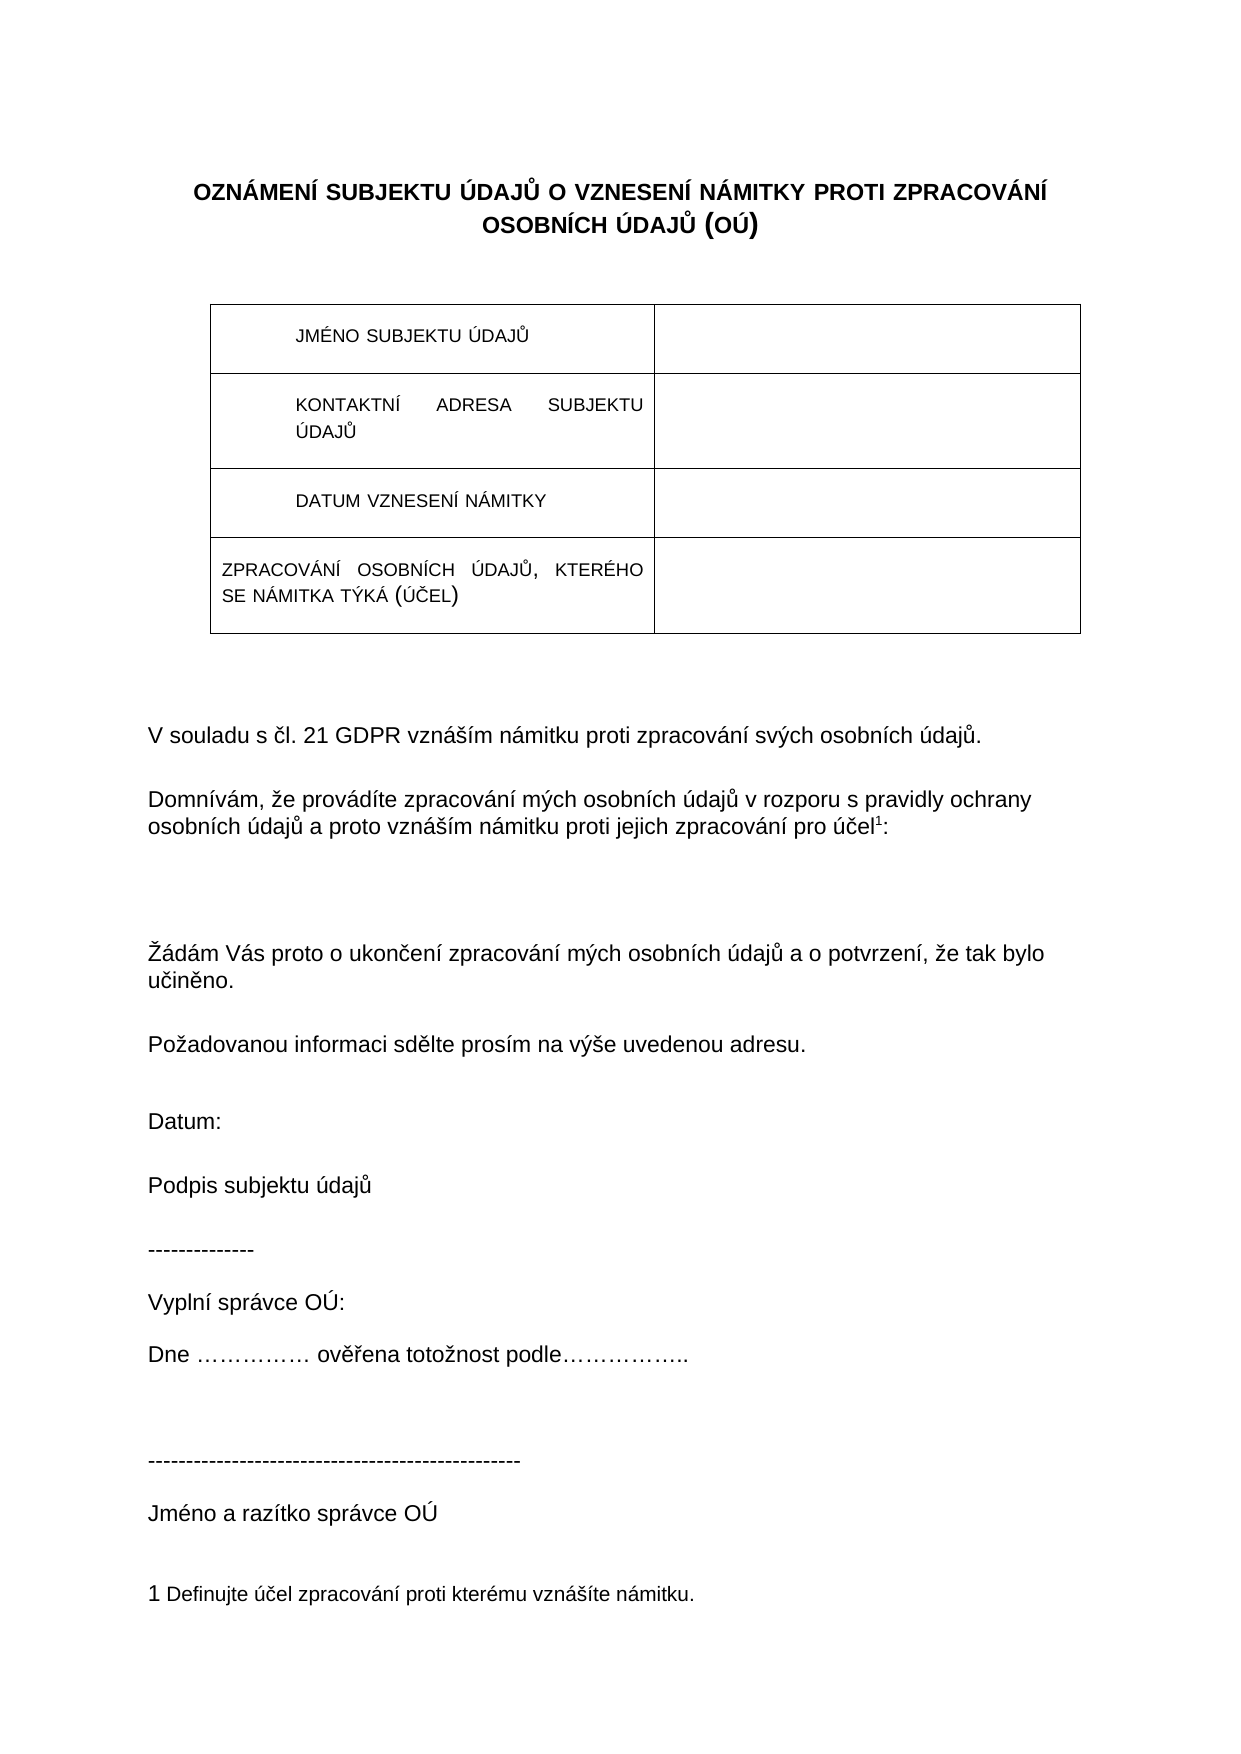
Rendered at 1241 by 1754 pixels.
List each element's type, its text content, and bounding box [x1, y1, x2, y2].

text -------------- [148, 1236, 1093, 1262]
table_cell datum vznesení námitky [211, 469, 654, 537]
title Datum: [148, 1108, 1093, 1134]
text Dne …………… ověřena totožnost podle…………….. [148, 1341, 1093, 1368]
title oznámení subjektu údajů o vznesení námitky proti zpracování osobních údajů (oú) [148, 173, 1093, 240]
table_cell kontaktní adresa subjektu údajů [211, 374, 654, 468]
title Domnívám, že provádíte zpracování mých osobních údajů v rozporu s pravidly ochrany osobních údajů a proto vznáším námitku proti jejich zpracování pro účel: [148, 786, 1093, 839]
table_cell [655, 469, 1080, 537]
table_cell [655, 538, 1080, 632]
title V souladu s čl. 21 GDPR vznáším námitku proti zpracování svých osobních údajů. [148, 722, 1093, 749]
table_cell zpracování osobních údajů, kterého se námitka týká (účel) [211, 538, 654, 632]
text Požadovanou informaci sdělte prosím na výše uvedenou adresu. [148, 1031, 1093, 1057]
title Podpis subjektu údajů [148, 1172, 1093, 1198]
text Jméno a razítko správce OÚ [148, 1499, 1093, 1526]
title Žádám Vás proto o ukončení zpracování mých osobních údajů a o potvrzení, že tak bylo učiněno. [148, 940, 1093, 993]
table_header [655, 305, 1080, 373]
table_header jméno subjektu údajů [211, 305, 654, 373]
text Vyplní správce OÚ: [148, 1289, 1093, 1315]
text ------------------------------------------------- [148, 1447, 1093, 1473]
table_cell [655, 374, 1080, 468]
